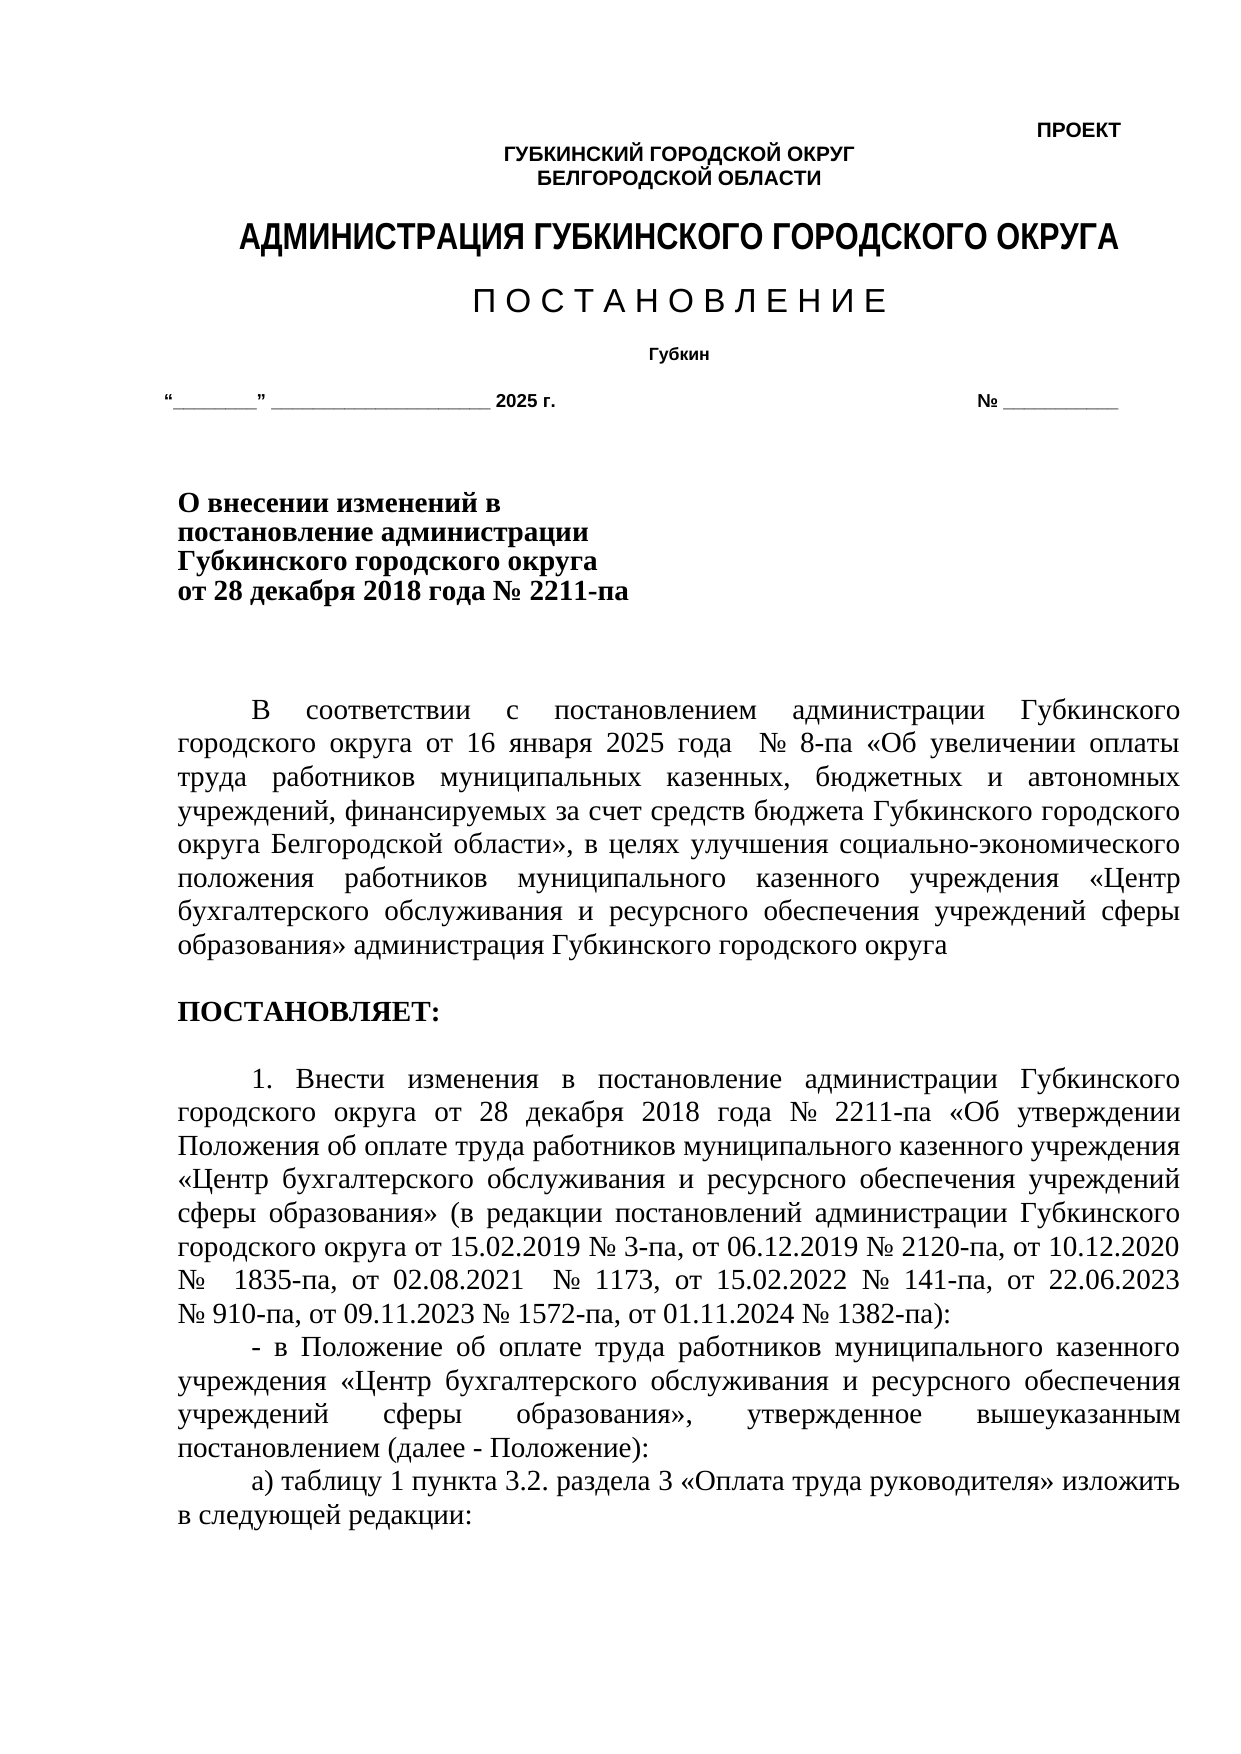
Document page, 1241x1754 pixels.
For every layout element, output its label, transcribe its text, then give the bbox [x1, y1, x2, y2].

text ПОСТАНОВЛЯЕТ: [177, 994, 1181, 1027]
text БЕЛГОРОДСКОЙ ОБЛАСТИ [177, 166, 1181, 190]
text ПРОЕКТ [177, 118, 1181, 142]
text постановление администрации [177, 518, 1181, 547]
text 1. Внести изменения в постановление администрации Губкинского городского округа от 28 декабря 2018 года № 2211-па «Об утверждении Положения об оплате труда работников муниципального казенного учреждения «Центр бухгалтерского обслуживания и ресурсного обеспечения учреждений сферы образования» (в редакции постановлений администрации Губкинского городского округа от 15.02.2019 № 3-па, от 06.12.2019 № 2120-па, от 10.12.2020 № 1835-па, от 02.08.2021 № 1173, от 15.02.2022 № 141-па, от 22.06.2023 № 910-па, от 09.11.2023 № 1572-па, от 01.11.2024 № 1382-па): [177, 1061, 1181, 1329]
text “________” _____________________ 2025 г. № ___________ [158, 388, 1181, 413]
text О внесении изменений в [177, 489, 1181, 518]
text Губкин [177, 343, 1181, 364]
text Губкинского городского округа [177, 547, 1181, 577]
text АДМИНИСТРАЦИЯ ГУБКИНСКОГО ГОРОДСКОГО ОКРУГА [177, 214, 1181, 257]
text - в Положение об оплате труда работников муниципального казенного учреждения «Центр бухгалтерского обслуживания и ресурсного обеспечения учреждений сферы образования», утвержденное вышеуказанным постановлением (далее - Положение): [177, 1329, 1181, 1463]
text В соответствии с постановлением администрации Губкинского городского округа от 16 января 2025 года № 8-па «Об увеличении оплаты труда работников муниципальных казенных, бюджетных и автономных учреждений, финансируемых за счет средств бюджета Губкинского городского округа Белгородской области», в целях улучшения социально-экономического положения работников муниципального казенного учреждения «Центр бухгалтерского обслуживания и ресурсного обеспечения учреждений сферы образования» администрация Губкинского городского округа [177, 692, 1181, 960]
text ГУБКИНСКИЙ ГОРОДСКОЙ ОКРУГ [177, 142, 1181, 166]
text П О С Т А Н О В Л Е Н И Е [177, 281, 1181, 319]
text а) таблицу 1 пункта 3.2. раздела 3 «Оплата труда руководителя» изложить в следующей редакции: [177, 1463, 1181, 1531]
text от 28 декабря 2018 года № 2211-па [177, 577, 1181, 606]
